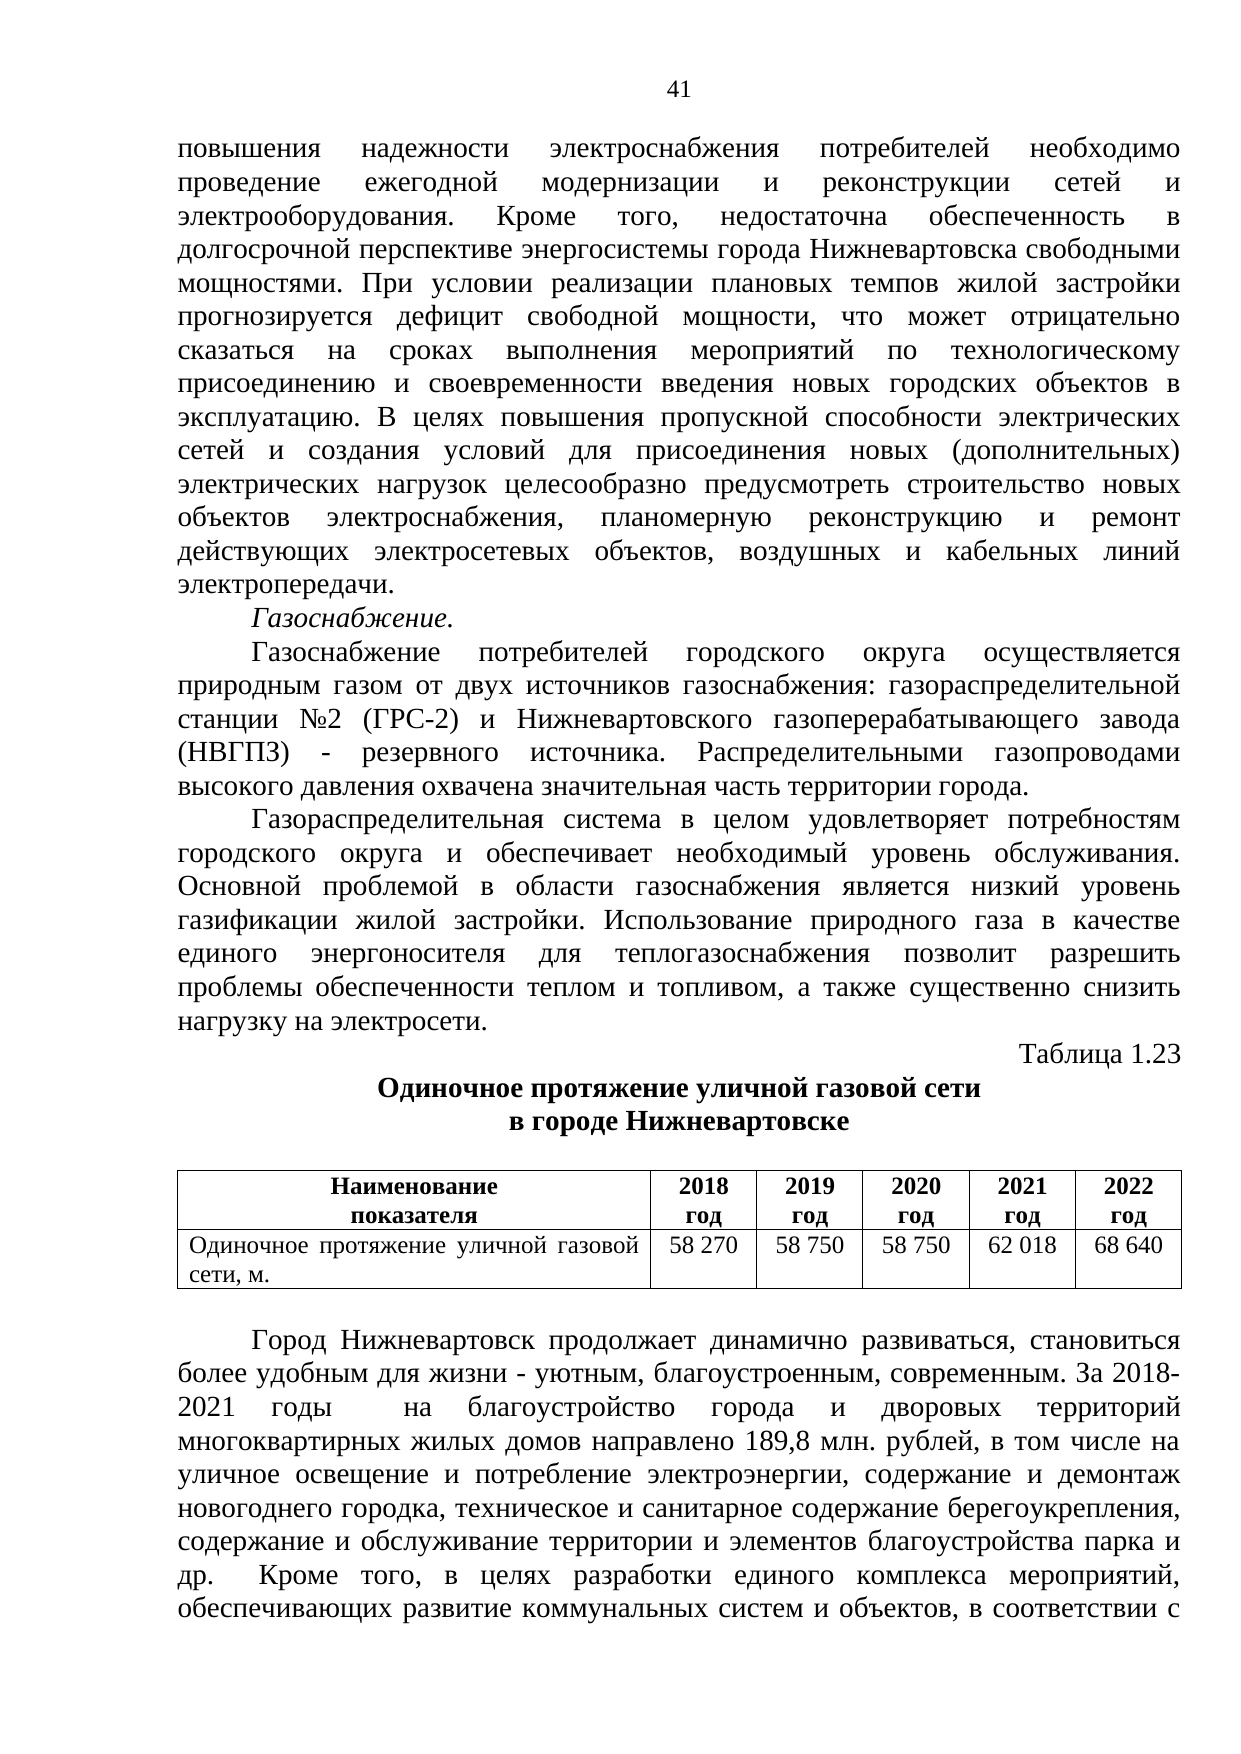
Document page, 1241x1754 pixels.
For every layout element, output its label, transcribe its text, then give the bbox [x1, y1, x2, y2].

list Газоснабжение. [177, 600, 1181, 634]
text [177, 131, 1181, 600]
table_cell 58 750 [757, 1230, 862, 1287]
table_cell 62 018 [970, 1230, 1075, 1287]
table_header 2020 год [863, 1171, 969, 1229]
table_header 2021 год [970, 1171, 1075, 1229]
text Одиночное протяжение уличной газовой сети [177, 1070, 1181, 1103]
text Газораспределительная система в целом удовлетворяет потребностям городского округа и обеспечивает необходимый уровень обслуживания. Основной проблемой в области газоснабжения является низкий уровень газификации жилой застройки. Использование природного газа в качестве единого энергоносителя для теплогазоснабжения позволит разрешить проблемы обеспеченности теплом и топливом, а также существенно снизить нагрузку на электросети. [177, 801, 1181, 1036]
table_cell 58 270 [651, 1230, 756, 1287]
text Таблица 1.23 [177, 1036, 1181, 1070]
table_header 2022 год [1076, 1171, 1181, 1229]
text в городе Нижневартовске [177, 1103, 1181, 1137]
table_header Наименование показателя [178, 1171, 650, 1229]
table_cell Одиночное протяжение уличной газовой сети, м. [178, 1230, 650, 1287]
text Газоснабжение потребителей городского округа осуществляется природным газом от двух источников газоснабжения: газораспределительной станции №2 (ГРС-2) и Нижневартовского газоперерабатывающего завода (НВГПЗ) - резервного источника. Распределительными газопроводами высокого давления охвачена значительная часть территории города. [177, 634, 1181, 801]
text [177, 1322, 1181, 1624]
table_header 2018 год [651, 1171, 756, 1229]
table_cell 68 640 [1076, 1230, 1181, 1287]
table_cell 58 750 [863, 1230, 969, 1287]
table_header 2019 год [757, 1171, 862, 1229]
